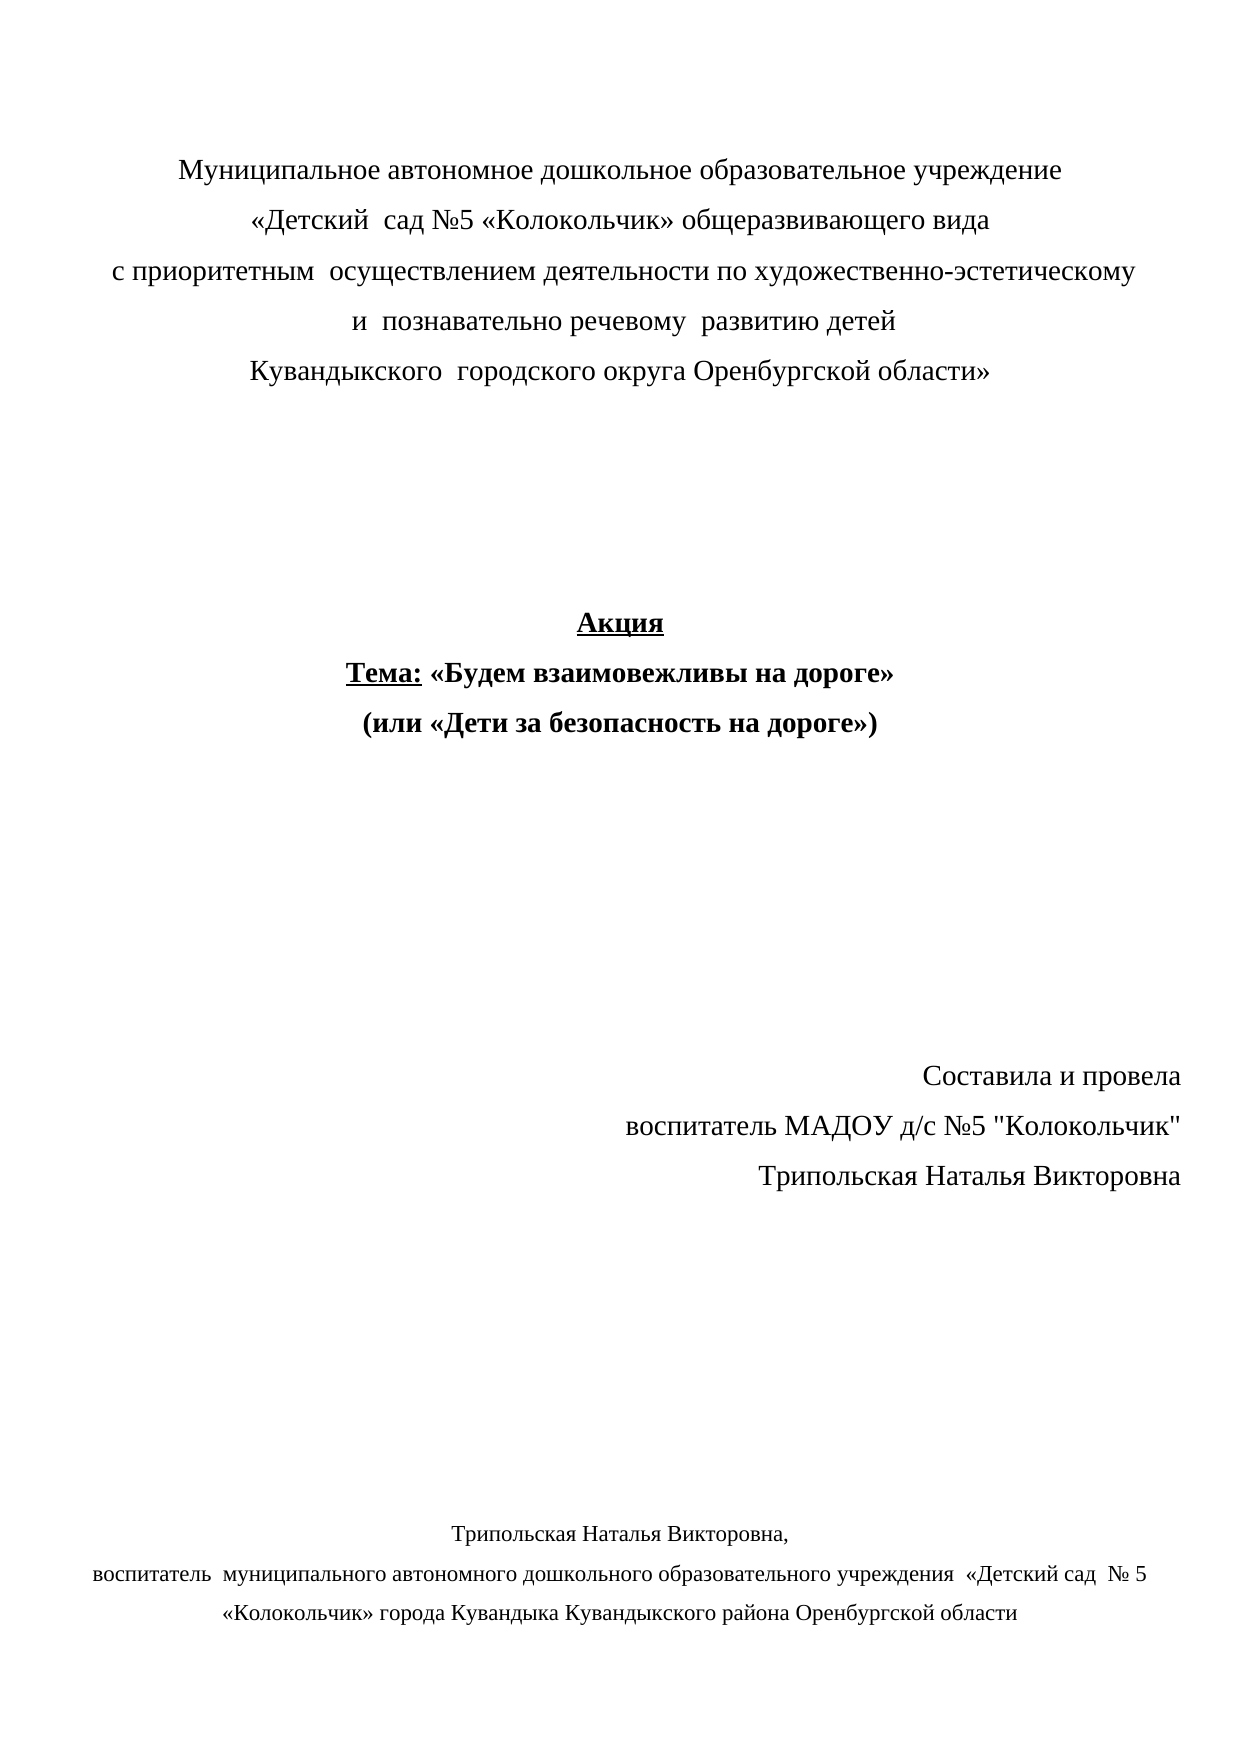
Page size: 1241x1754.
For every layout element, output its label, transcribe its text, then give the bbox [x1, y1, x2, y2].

text и познавательно речевому развитию детей [59, 303, 1181, 337]
text Тема: «Будем взаимовежливы на дороге» [59, 655, 1181, 689]
text Кувандыкского городского округа Оренбургской области» [59, 353, 1181, 387]
text с приоритетным осуществлением деятельности по художественно-эстетическому [59, 253, 1181, 286]
text Трипольская Наталья Викторовна [59, 1158, 1181, 1192]
text Акция [59, 605, 1181, 638]
text воспитатель МАДОУ д/с №5 "Колокольчик" [59, 1108, 1181, 1142]
text «Детский сад №5 «Колокольчик» общеразвивающего вида [59, 202, 1181, 236]
text Составила и провела [59, 1058, 1181, 1091]
text Муниципальное автономное дошкольное образовательное учреждение [59, 152, 1181, 186]
text (или «Дети за безопасность на дороге») [59, 706, 1181, 739]
